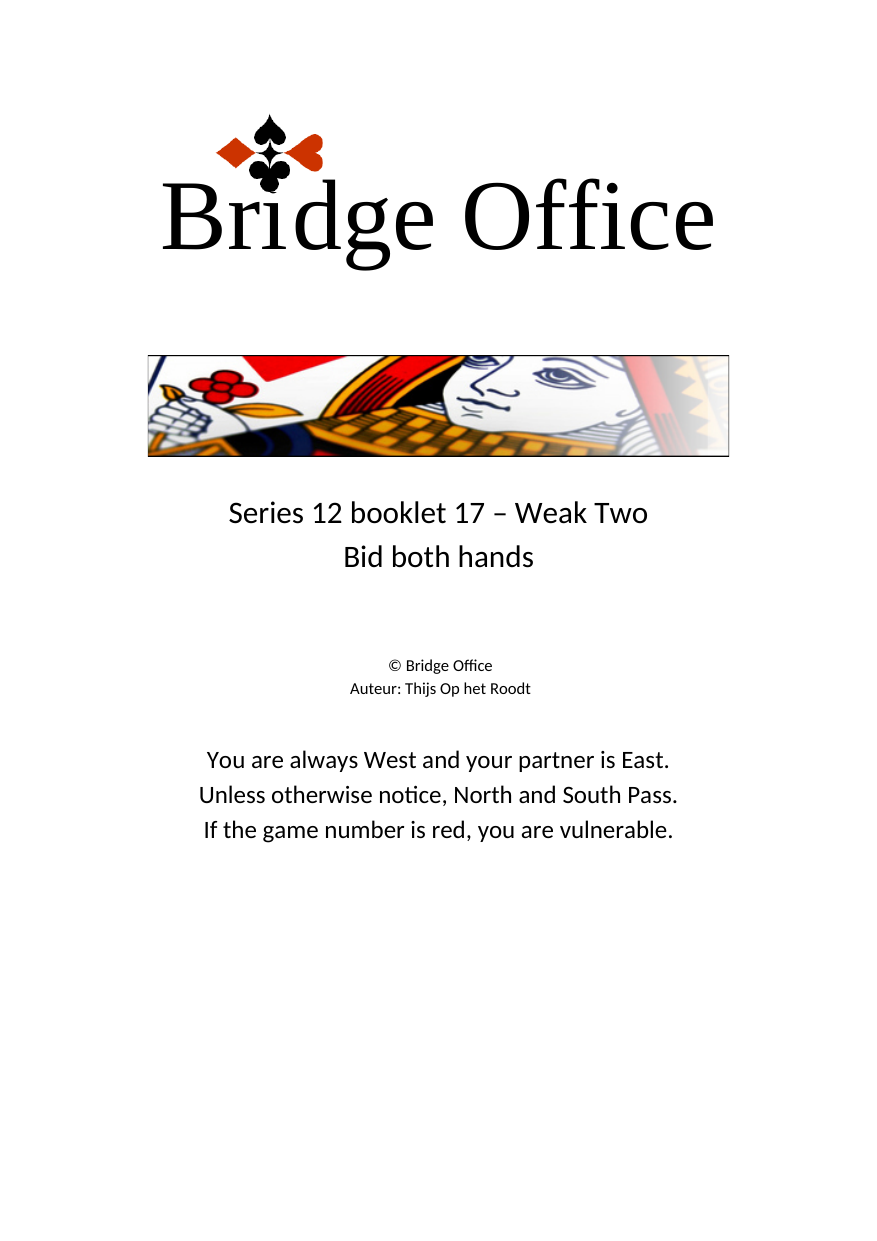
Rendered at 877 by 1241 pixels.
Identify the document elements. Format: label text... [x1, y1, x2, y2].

picture [147, 355, 730, 457]
text Bid both hands [148, 537, 729, 575]
picture [215, 113, 323, 192]
text © Bridge Office [148, 655, 729, 676]
text Auteur: Thijs Op het Roodt You are always West and your partner is East. [148, 678, 729, 775]
text If the game number is red, you are vulnerable. [148, 814, 729, 845]
text Series 12 booklet 17 – Weak Two [148, 493, 729, 531]
text Unless otherwise notice, North and South Pass. [148, 779, 729, 810]
